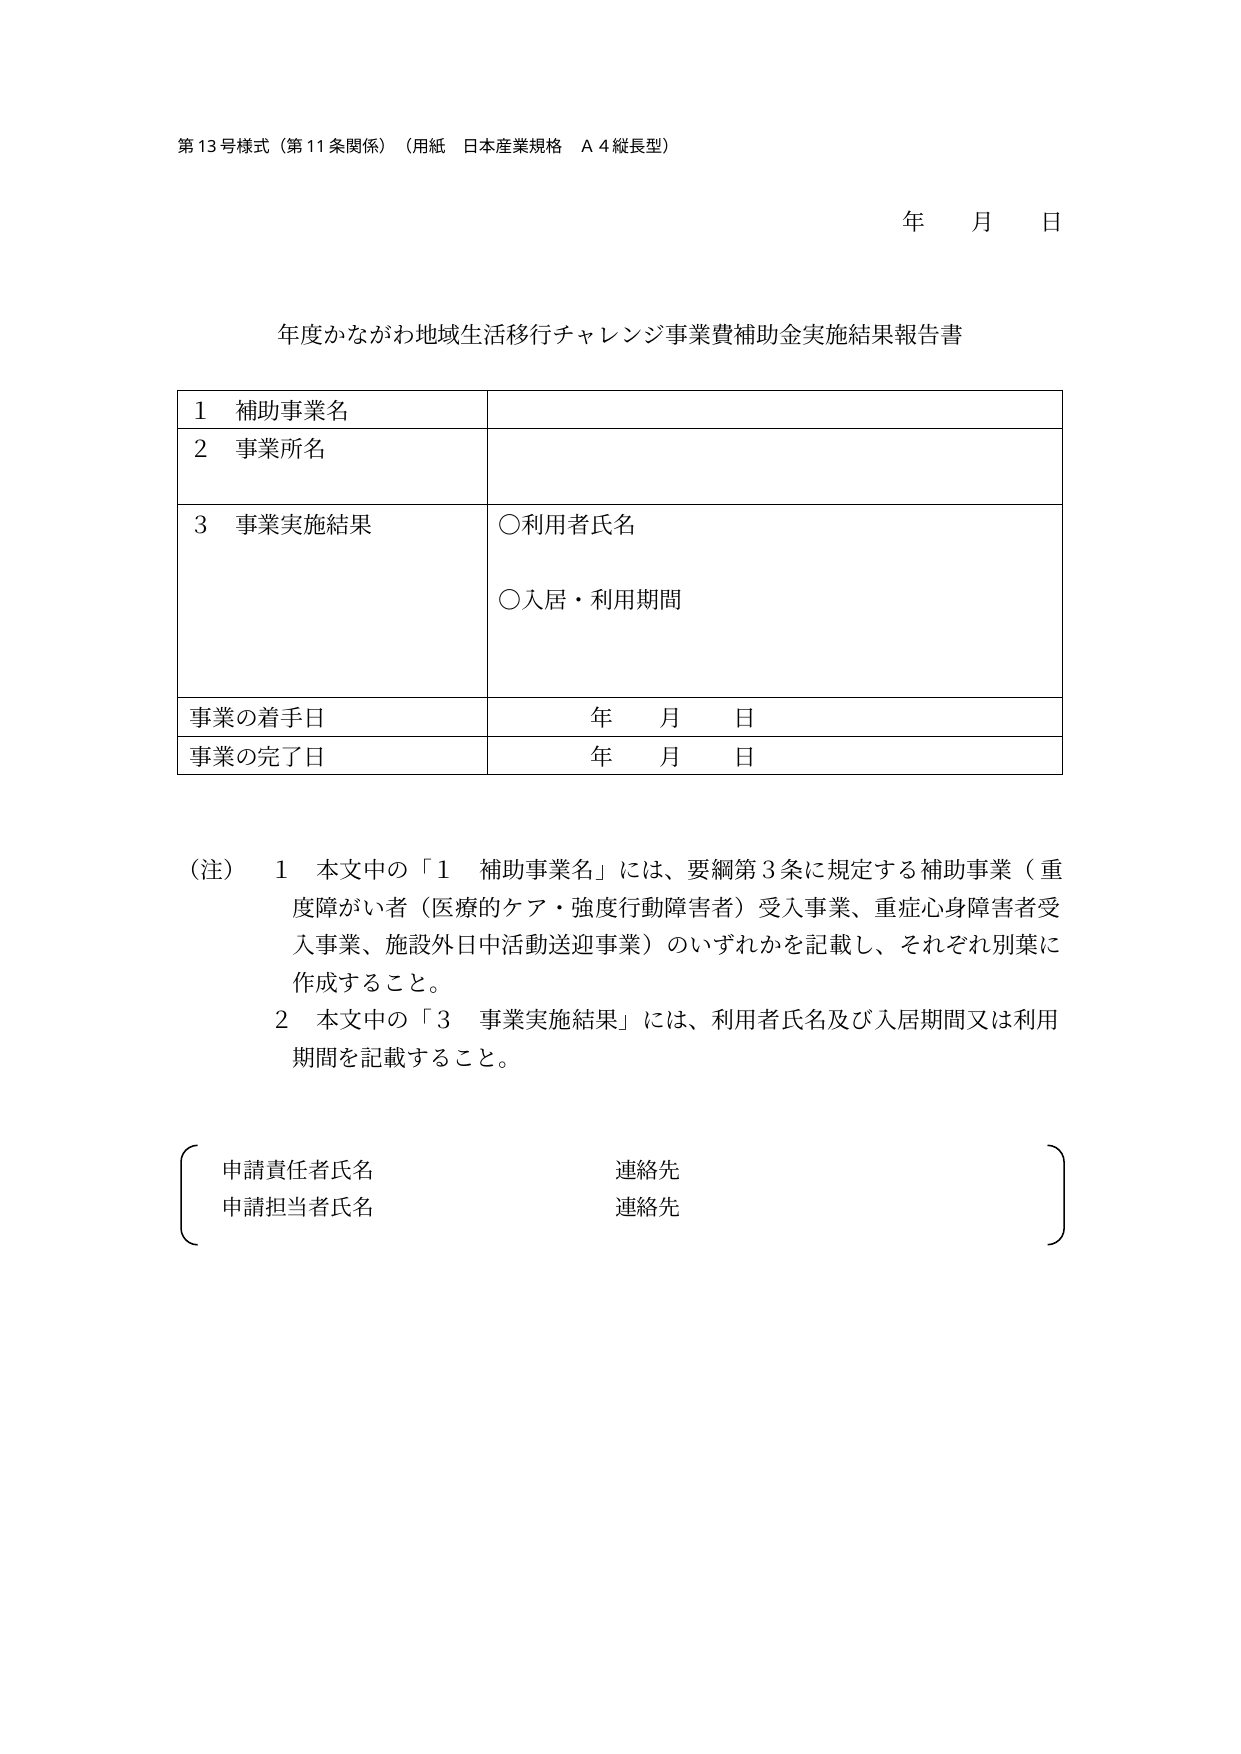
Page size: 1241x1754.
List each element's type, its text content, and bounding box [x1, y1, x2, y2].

text 申請担当者氏名 連絡先 [182, 1188, 1063, 1225]
table_cell 事業の着手日 [178, 698, 487, 736]
table_cell 〇利用者氏名 〇入居・利用期間 [488, 505, 1062, 697]
table_cell ２ 事業所名 [178, 429, 487, 504]
text ２ 本文中の「３ 事業実施結果」には、利用者氏名及び入居期間又は利用期間を記載すること。 [177, 1000, 1063, 1075]
table_cell 年 月 日 [488, 737, 1062, 774]
text （注） １ 本文中の「１ 補助事業名」には、要綱第３条に規定する補助事業（重度障がい者（医療的ケア・強度行動障害者）受入事業、重症心身障害者受入事業、施設外日中活動送迎事業）のいずれかを記載し、それぞれ別葉に作成すること。 [177, 850, 1063, 1000]
text 申請責任者氏名 連絡先 [182, 1150, 1063, 1188]
text 第13号様式（第11条関係）（用紙 日本産業規格 Ａ４縦長型） [177, 127, 1063, 164]
text 年度かながわ地域生活移行チャレンジ事業費補助金実施結果報告書 [177, 314, 1063, 352]
table_cell 事業の完了日 [178, 737, 487, 774]
table_header [488, 391, 1062, 428]
table_cell ３ 事業実施結果 [178, 505, 487, 697]
table_cell 年 月 日 [488, 698, 1062, 736]
table_cell [488, 429, 1062, 504]
table_header １ 補助事業名 [178, 391, 487, 428]
text 年 月 日 [177, 202, 1063, 239]
